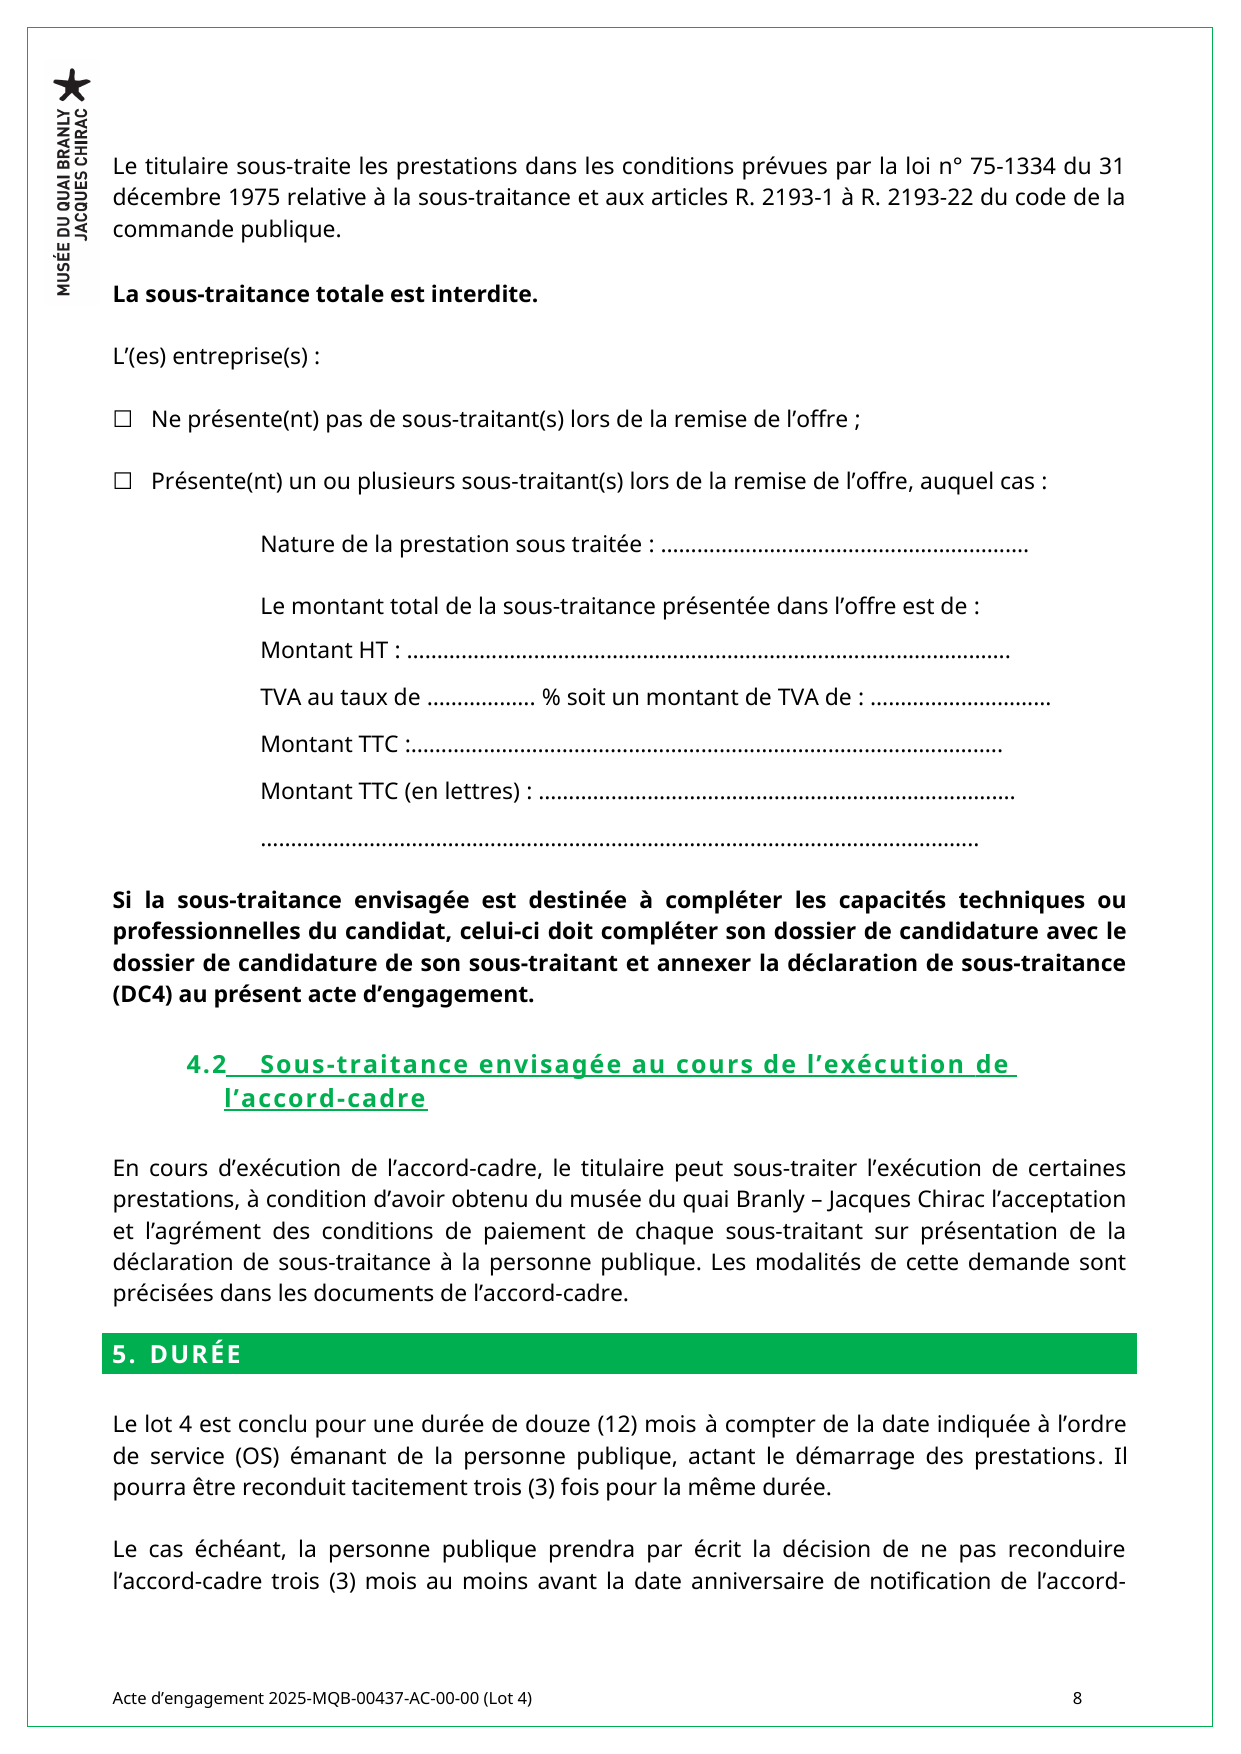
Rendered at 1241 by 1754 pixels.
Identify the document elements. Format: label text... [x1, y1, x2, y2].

text ……………………………………………………………………………………………………….. [260, 822, 1128, 853]
text Montant TTC (en lettres) : ……………………………………………………………………. [260, 775, 1128, 806]
text En cours d’exécution de l’accord-cadre, le titulaire peut sous-traiter l’exécution de certaines prestations, à condition d’avoir obtenu du musée du quai Branly – Jacques Chirac l’acceptation et l’agrément des conditions de paiement de chaque sous-traitant sur présentation de la déclaration de sous-traitance à la personne publique. Les modalités de cette demande sont précisées dans les documents de l’accord-cadre. [112, 1152, 1128, 1308]
text Nature de la prestation sous traitée : ……………………………………………………. [260, 528, 1128, 559]
text Si la sous-traitance envisagée est destinée à compléter les capacités techniques ou professionnelles du candidat, celui-ci doit compléter son dossier de candidature avec le dossier de candidature de son sous-traitant et annexer la déclaration de sous-traitance (DC4) au présent acte d’engagement. [112, 884, 1128, 1009]
text Le titulaire sous-traite les prestations dans les conditions prévues par la loi n° 75-1334 du 31 décembre 1975 relative à la sous-traitance et aux articles R. 2193-1 à R. 2193-22 du code de la commande publique. [112, 150, 1128, 244]
text Ne présente(nt) pas de sous-traitant(s) lors de la remise de l’offre ; [112, 403, 1128, 434]
subtitle Sous-traitance envisagée au cours de l’exécution de l’accord-cadre [186, 1047, 1128, 1115]
text TVA au taux de ……………... % soit un montant de TVA de : ………………………… [260, 681, 1128, 712]
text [112, 1533, 1128, 1596]
text Montant TTC :…………………………………………………………………………………….. [260, 728, 1128, 759]
text La sous-traitance totale est interdite. [112, 278, 1128, 309]
text Présente(nt) un ou plusieurs sous-traitant(s) lors de la remise de l’offre, auquel cas : [112, 465, 1128, 497]
title Durée [104, 1335, 1136, 1373]
text Le lot 4 est conclu pour une durée de douze (12) mois à compter de la date indiquée à l’ordre de service (OS) émanant de la personne publique, actant le démarrage des prestations. Il pourra être reconduit tacitement trois (3) fois pour la même durée. [112, 1408, 1128, 1502]
text Montant HT : ………………………………………………………………………………………. [260, 634, 1128, 665]
text Le montant total de la sous-traitance présentée dans l’offre est de : [260, 590, 1128, 622]
text L’(es) entreprise(s) : [112, 340, 1128, 372]
